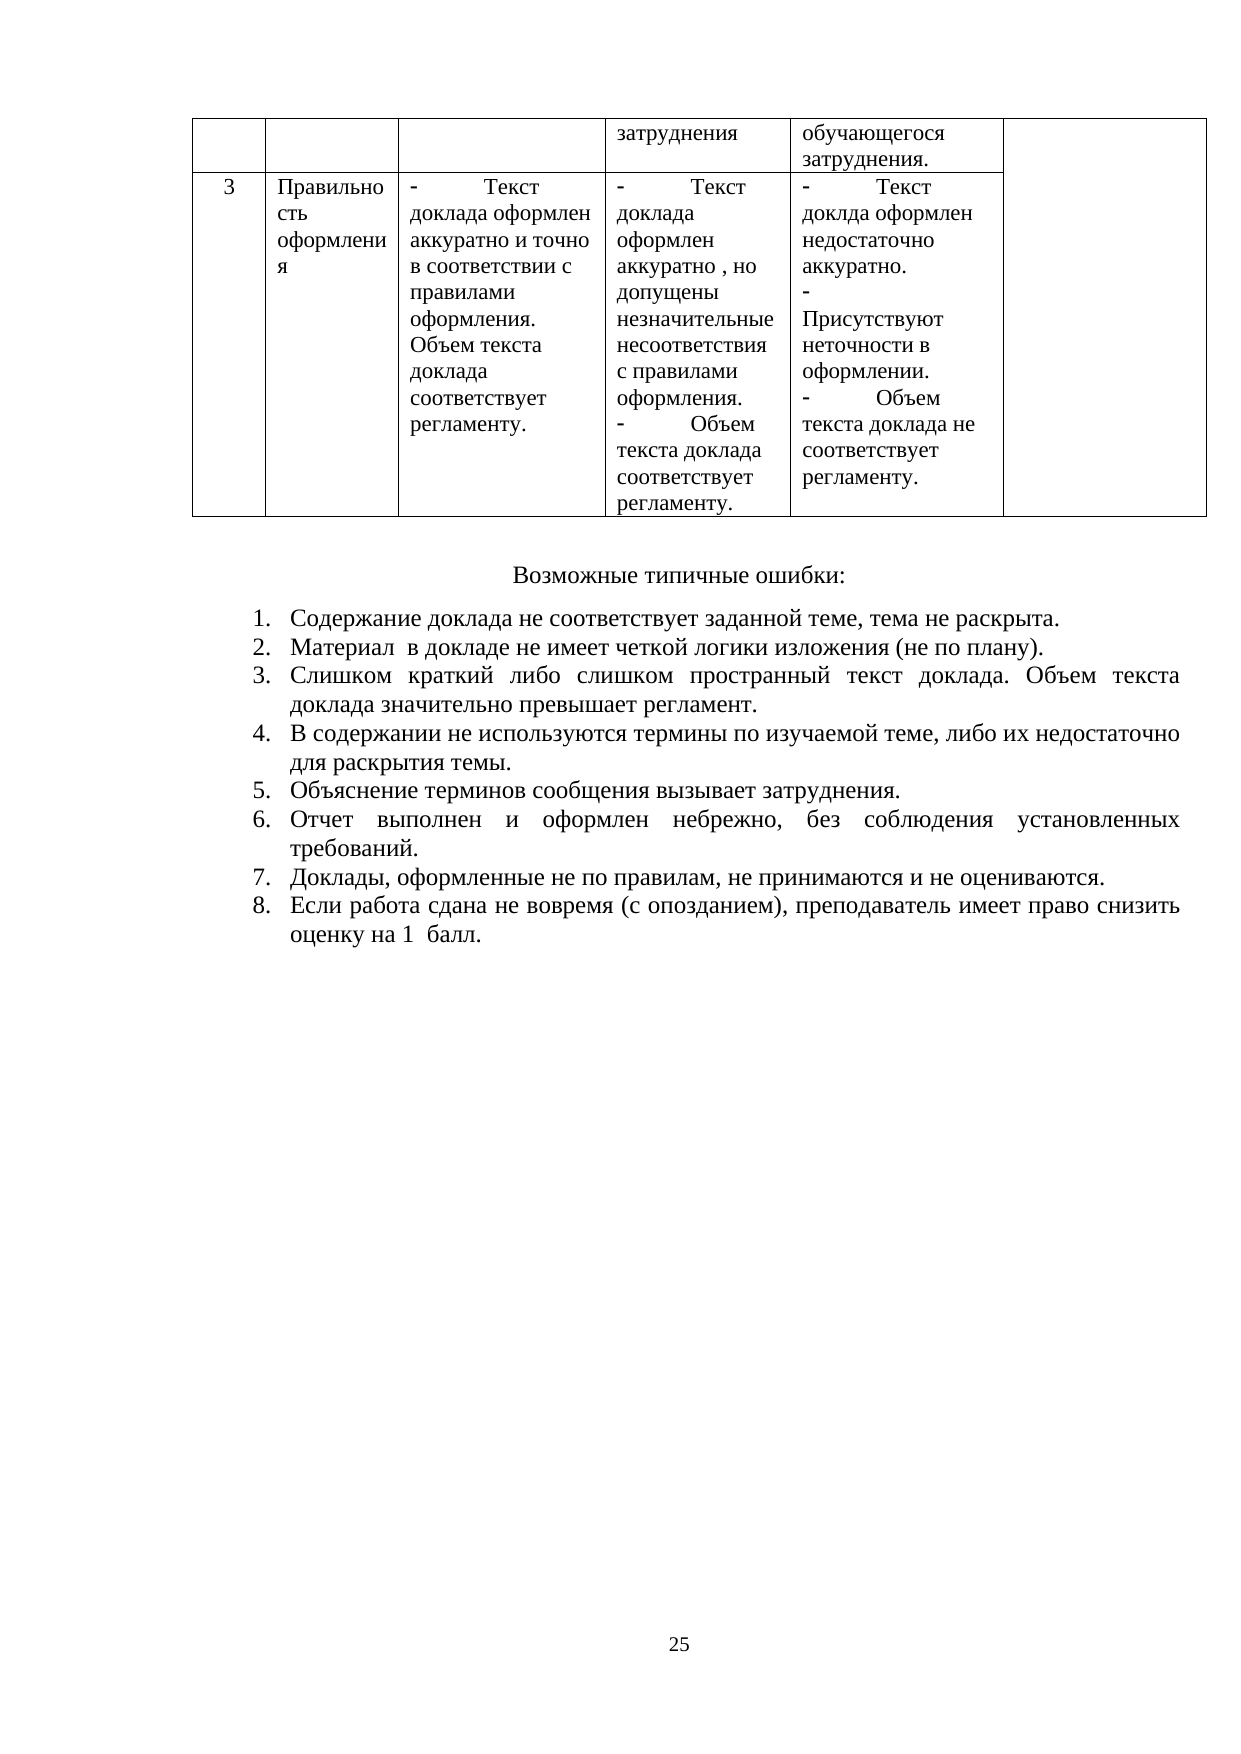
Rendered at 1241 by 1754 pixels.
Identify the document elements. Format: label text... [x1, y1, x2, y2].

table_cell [791, 119, 1003, 172]
text Возможные типичные ошибки: [177, 560, 1181, 588]
table_cell Текст доклда оформлен недостаточно аккуратно. Присутствуют неточности в оформлении. Объем текста доклада не соответствует регламенту. [791, 173, 1003, 516]
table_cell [266, 119, 398, 172]
list Содержание доклада не соответствует заданной теме, тема не раскрыта. [252, 603, 1181, 632]
list Материал в докладе не имеет четкой логики изложения (не по плану). [252, 632, 1181, 660]
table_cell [399, 119, 605, 172]
list Объяснение терминов сообщения вызывает затруднения. [252, 775, 1181, 804]
table_cell 3 [193, 173, 265, 516]
table_cell Текст доклада оформлен аккуратно , но допущены незначительные несоответствия с правилами оформления. Объем текста доклада соответствует регламенту. [606, 173, 790, 516]
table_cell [606, 119, 790, 172]
table_cell 2 [193, 119, 265, 172]
list Отчет выполнен и оформлен небрежно, без соблюдения установленных требований. [252, 804, 1181, 862]
table_cell Текст доклада оформлен аккуратно и точно в соответствии с правилами оформления. Объем текста доклада соответствует регламенту. [399, 173, 605, 516]
list В содержании не используются термины по изучаемой теме, либо их недостаточно для раскрытия темы. [252, 718, 1181, 775]
list Если работа сдана не вовремя (с опозданием), преподаватель имеет право снизить оценку на 1 балл. [252, 890, 1181, 948]
table_cell Правильность оформления [266, 173, 398, 516]
list Доклады, оформленные не по правилам, не принимаются и не оцениваются. [252, 862, 1181, 890]
list Слишком краткий либо слишком пространный текст доклада. Объем текста доклада значительно превышает регламент. [252, 660, 1181, 718]
